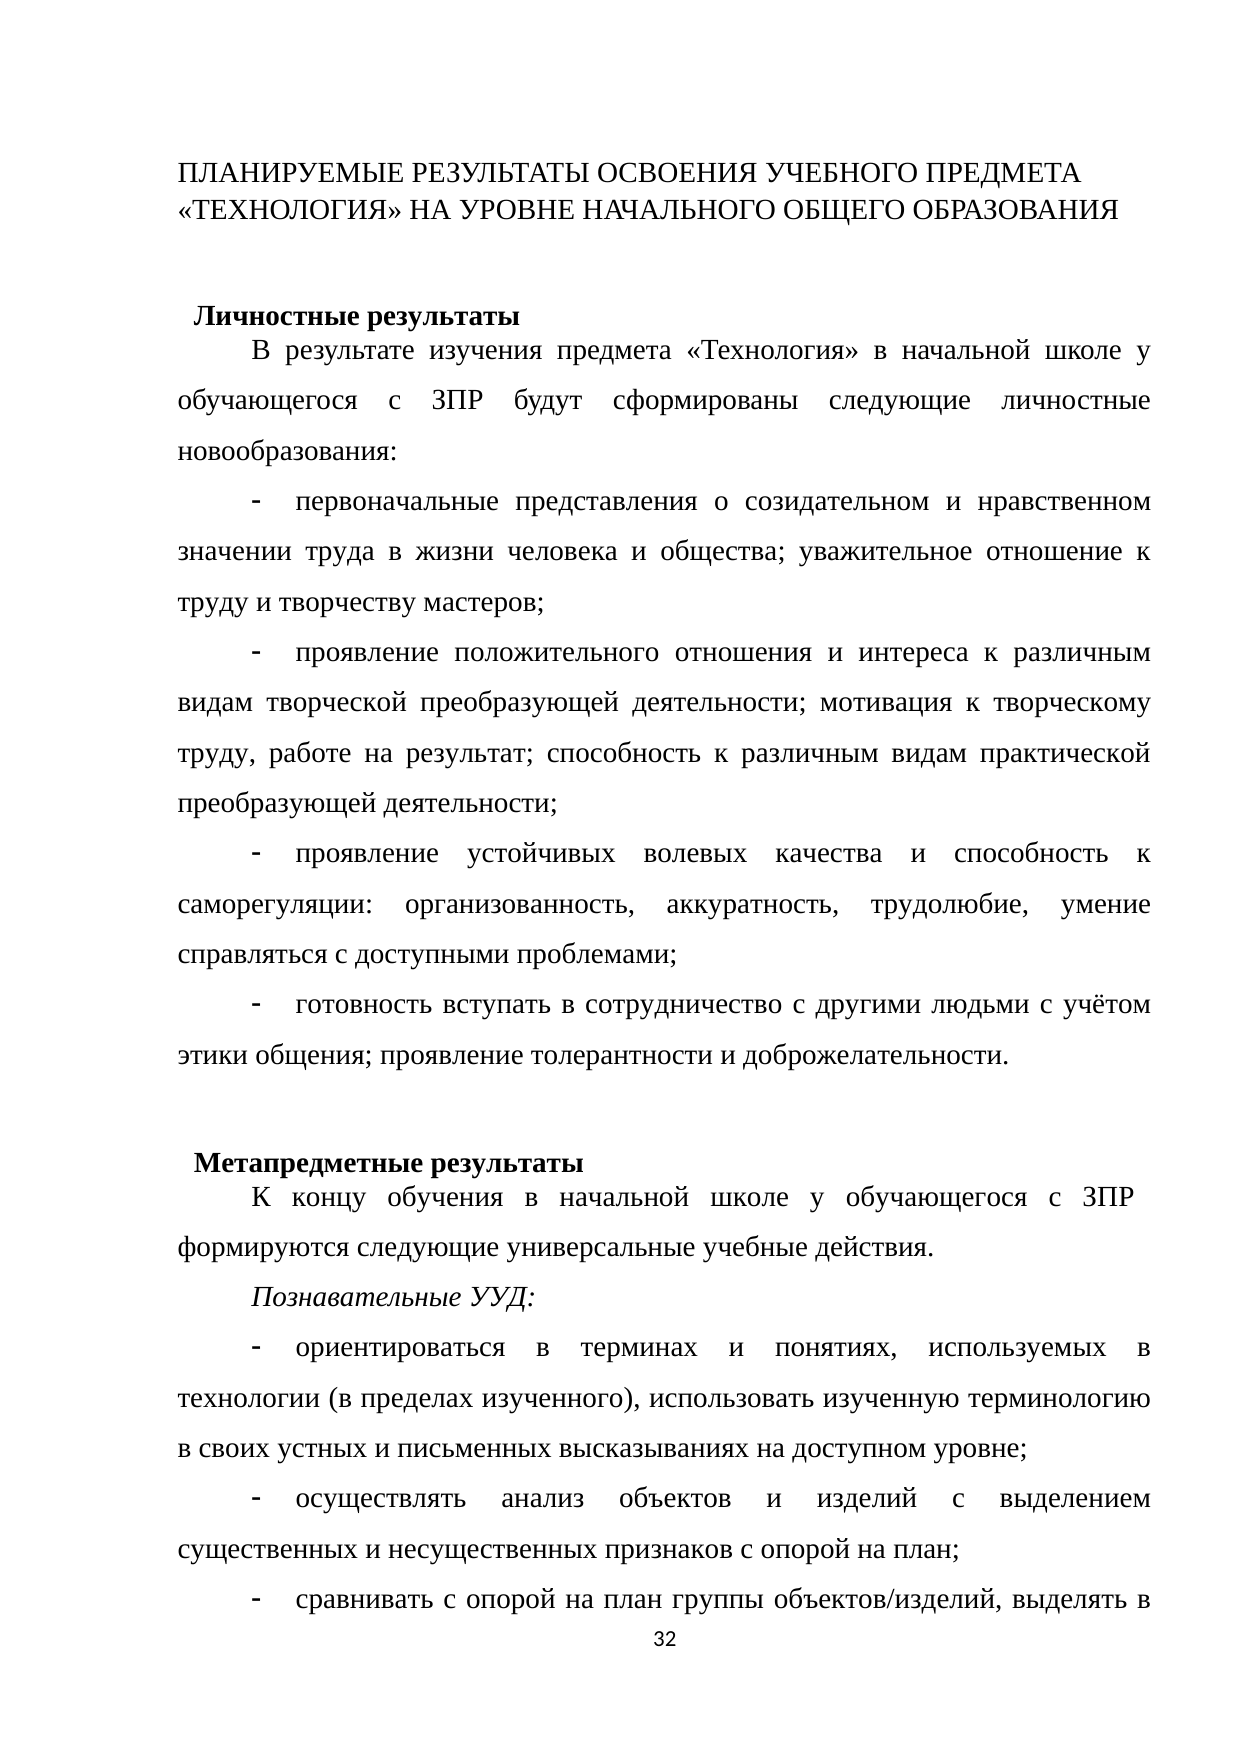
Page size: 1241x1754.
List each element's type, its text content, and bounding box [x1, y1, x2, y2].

list проявление положительного отношения и интереса к различным видам творческой преобразующей деятельности; мотивация к творческому труду, работе на результат; способность к различным видам практической преобразующей деятельности; [177, 634, 1152, 818]
list осуществлять анализ объектов и изделий с выделением существенных и несущественных признаков с опорой на план; [177, 1481, 1152, 1564]
subtitle ПЛАНИРУЕМЫЕ РЕЗУЛЬТАТЫ ОСВОЕНИЯ УЧЕБНОГО ПРЕДМЕТА «ТЕХНОЛОГИЯ» НА УРОВНЕ НАЧАЛЬНОГО ОБЩЕГО ОБРАЗОВАНИЯ [177, 156, 1152, 225]
list ориентироваться в терминах и понятиях, используемых в технологии (в пределах изученного), использовать изученную терминологию в своих устных и письменных высказываниях на доступном уровне; [177, 1329, 1152, 1464]
list готовность вступать в сотрудничество с другими людьми с учётом этики общения; проявление толерантности и доброжелательности. [177, 986, 1152, 1070]
text Познавательные УУД: [177, 1279, 1136, 1313]
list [177, 1581, 1152, 1615]
subtitle Личностные результаты [193, 298, 1152, 332]
text В результате изучения предмета «Технология» в начальной школе у обучающегося с ЗПР будут сформированы следующие личностные новообразования: [177, 332, 1152, 466]
list первоначальные представления о созидательном и нравственном значении труда в жизни человека и общества; уважительное отношение к труду и творчеству мастеров; [177, 483, 1152, 617]
subtitle Метапредметные результаты [193, 1145, 1152, 1179]
text К концу обучения в начальной школе у обучающегося с ЗПР формируются следующие универсальные учебные действия. [177, 1179, 1136, 1262]
list проявление устойчивых волевых качества и способность к саморегуляции: организованность, аккуратность, трудолюбие, умение справляться с доступными проблемами; [177, 835, 1152, 969]
